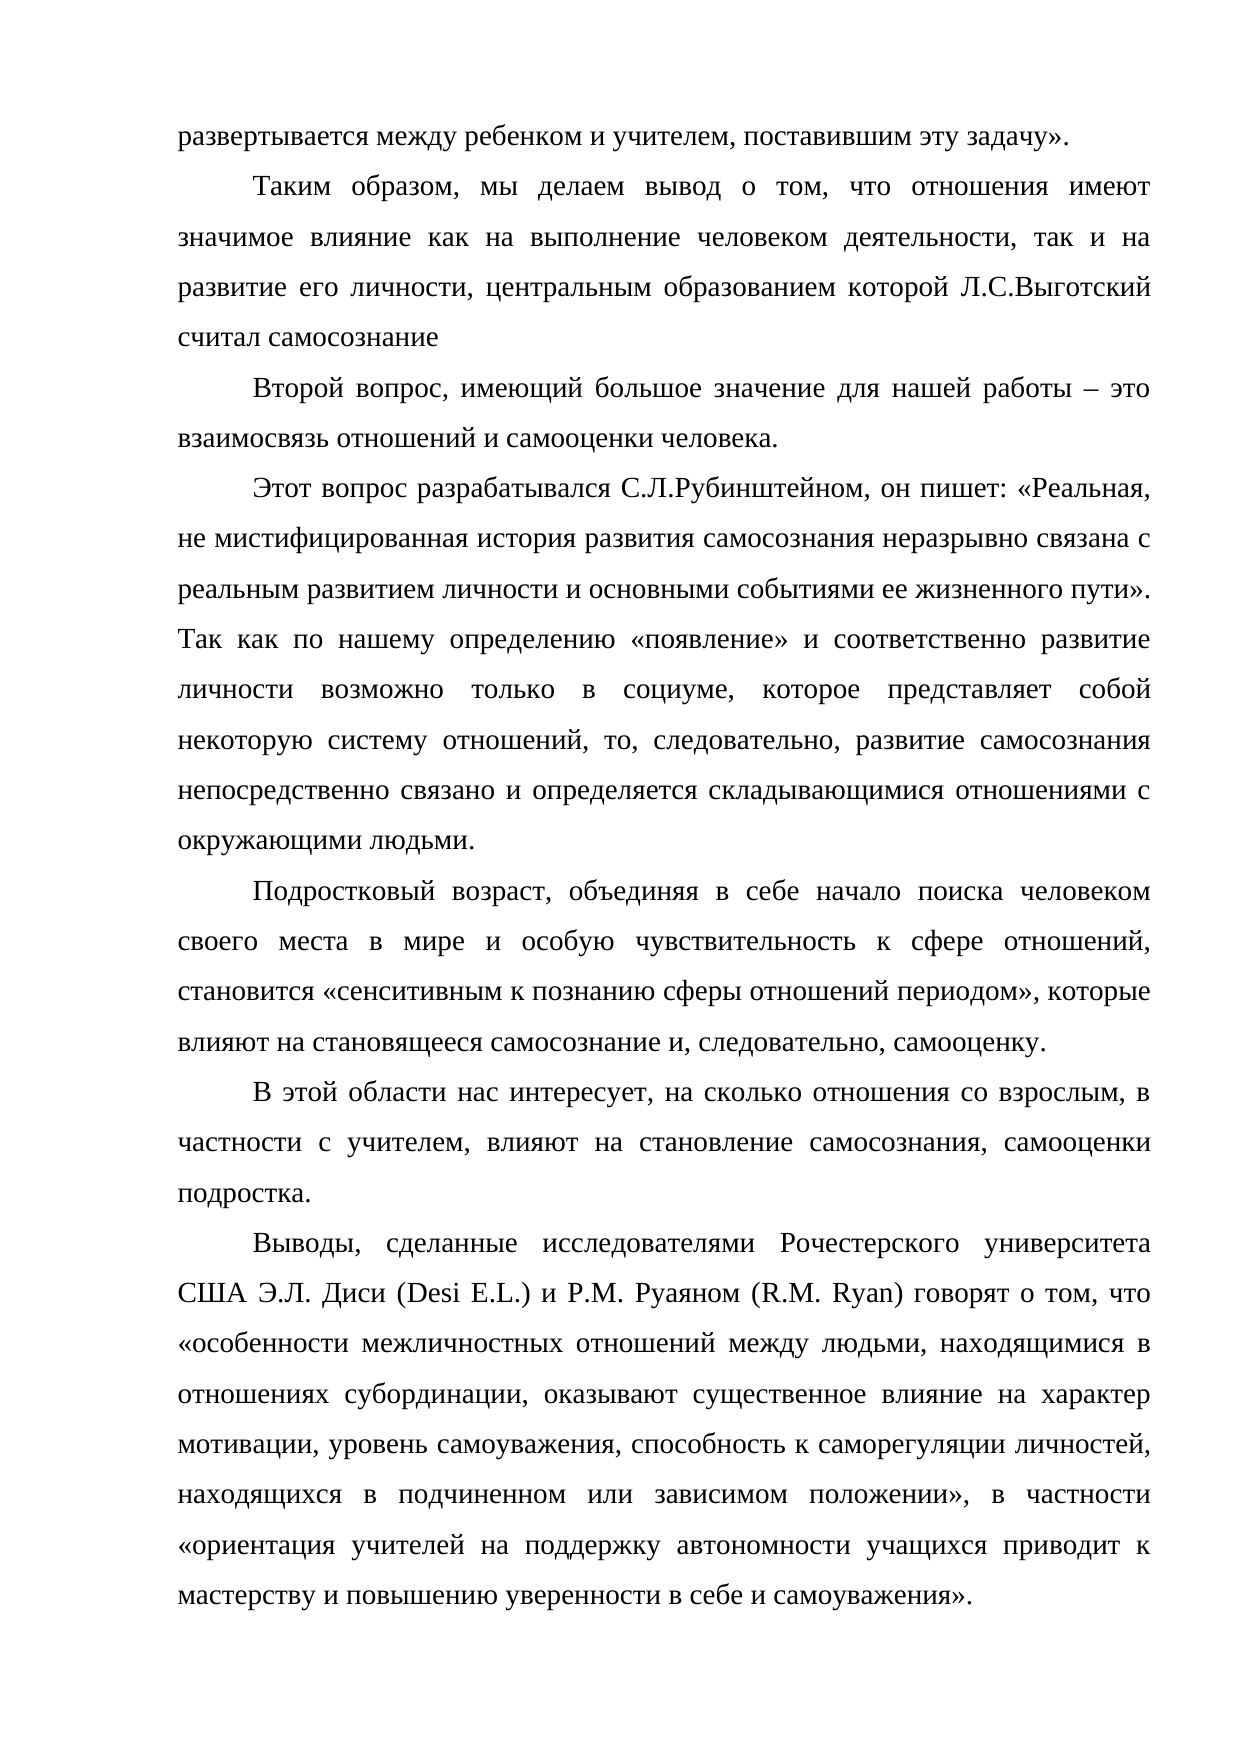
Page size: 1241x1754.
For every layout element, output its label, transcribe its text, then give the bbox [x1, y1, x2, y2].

text Этот вопрос разрабатывался С.Л.Рубинштейном, он пишет: «Реальная, не мистифицированная история развития самосознания неразрывно связана с реальным развитием личности и основными событиями ее жизненного пути». Так как по нашему определению «появление» и соответственно развитие личности возможно только в социуме, которое представляет собой некоторую систему отношений, то, следовательно, развитие самосознания непосредственно связано и определяется складывающимися отношениями с окружающими людьми. [177, 470, 1152, 856]
text Выводы, сделанные исследователями Рочестерского университета США Э.Л. Диси (Desi E.L.) и Р.М. Руаяном (R.M. Ryan) говорят о том, что «особенности межличностных отношений между людьми, находящимися в отношениях субординации, оказывают существенное влияние на характер мотивации, уровень самоуважения, способность к саморегуляции личностей, находящихся в подчиненном или зависимом положении», в частности «ориентация учителей на поддержку автономности учащихся приводит к мастерству и повышению уверенности в себе и самоуважения». [177, 1225, 1152, 1611]
text Подростковый возраст, объединяя в себе начало поиска человеком своего места в мире и особую чувствительность к сфере отношений, становится «сенситивным к познанию сферы отношений периодом», которые влияют на становящееся самосознание и, следовательно, самооценку. [177, 873, 1152, 1057]
text Второй вопрос, имеющий большое значение для нашей работы – это взаимосвязь отношений и самооценки человека. [177, 370, 1152, 453]
text Таким образом, мы делаем вывод о том, что отношения имеют значимое влияние как на выполнение человеком деятельности, так и на развитие его личности, центральным образованием которой Л.С.Выготский считал самосознание [177, 168, 1152, 353]
text В этой области нас интересует, на сколько отношения со взрослым, в частности с учителем, влияют на становление самосознания, самооценки подростка. [177, 1074, 1152, 1208]
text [177, 118, 1152, 152]
